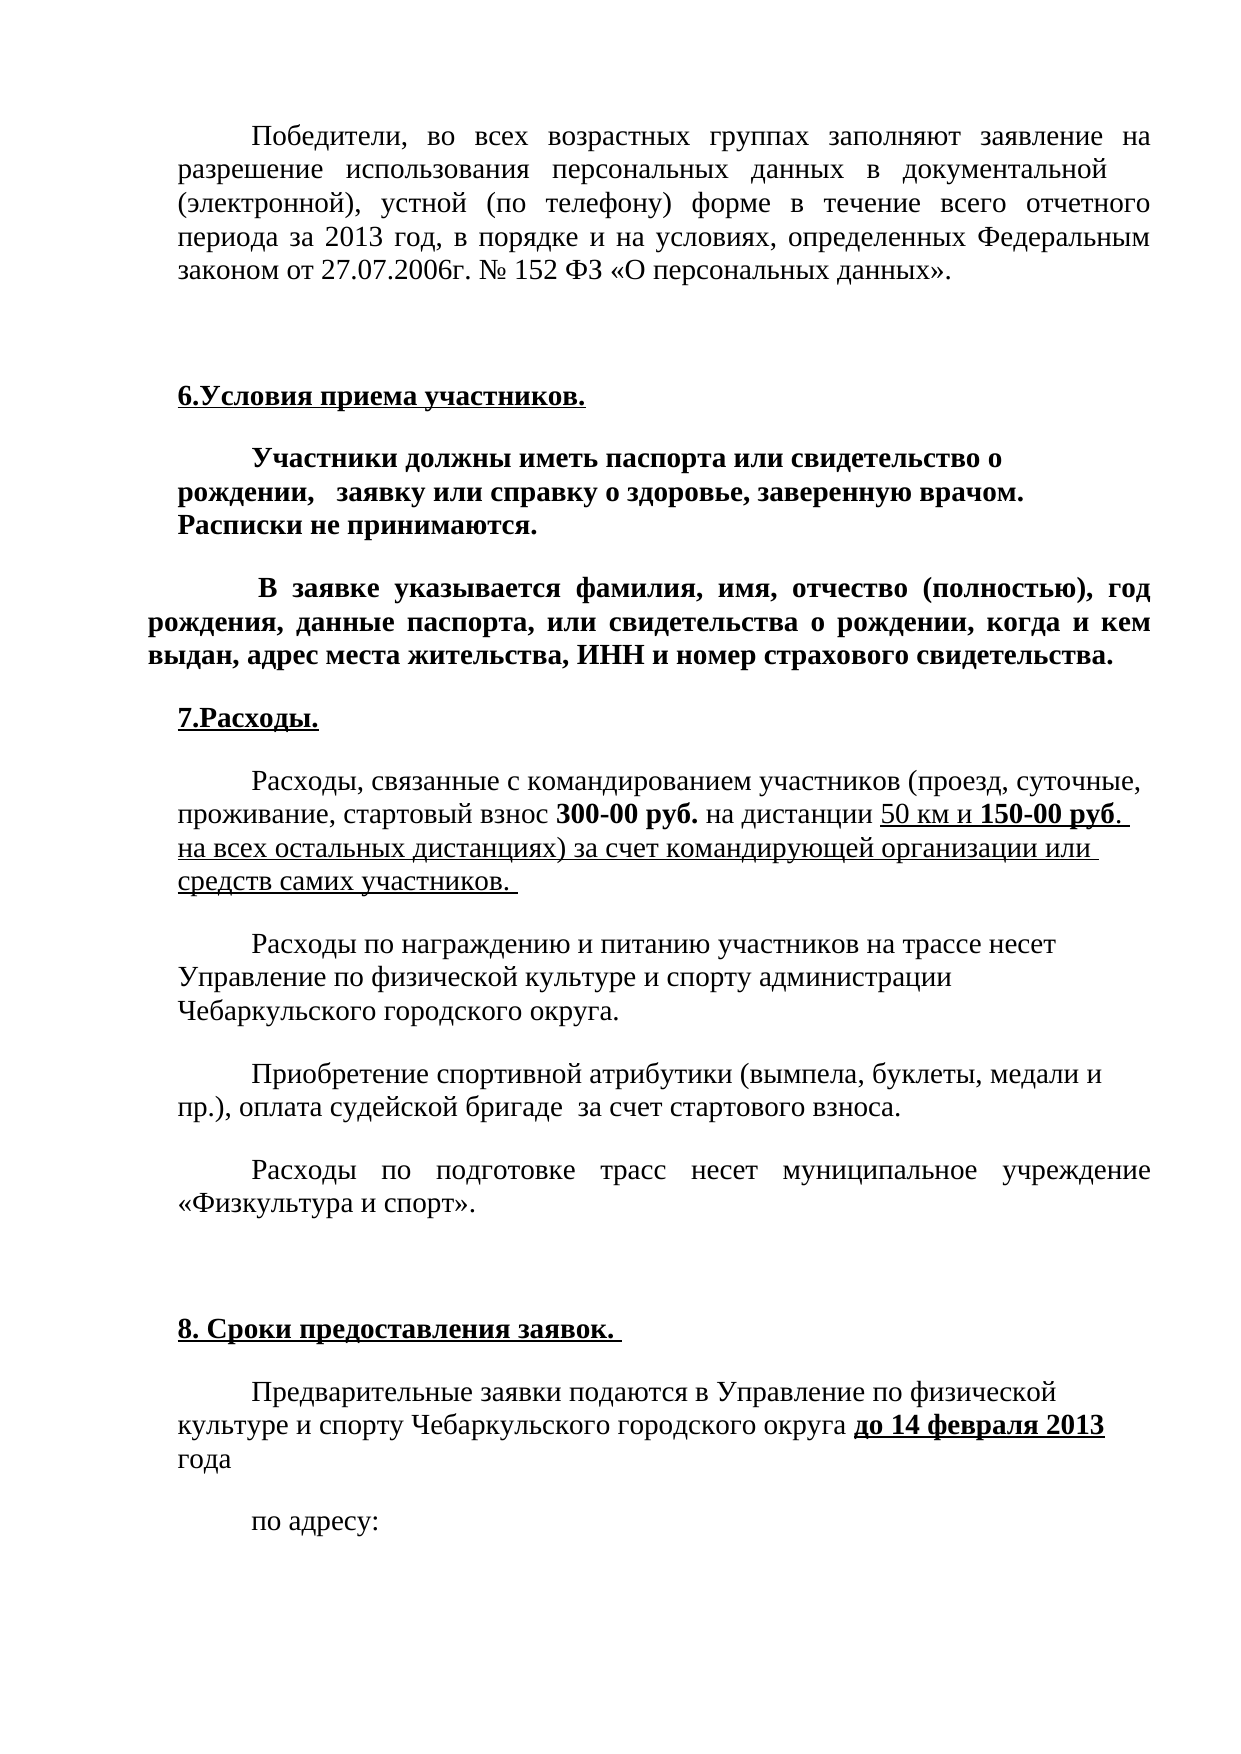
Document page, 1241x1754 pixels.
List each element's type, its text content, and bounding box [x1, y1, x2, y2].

text Расходы по подготовке трасс несет муниципальное учреждение «Физкультура и спорт». [177, 1152, 1152, 1219]
text Расходы по награждению и питанию участников на трассе несет Управление по физической культуре и спорту администрации Чебаркульского городского округа. [177, 926, 1152, 1027]
text Предварительные заявки подаются в Управление по физической культуре и спорту Чебаркульского городского округа до 14 февраля 2013 года [177, 1374, 1152, 1474]
text Участники должны иметь паспорта или свидетельство о рождении, заявку или справку о здоровье, заверенную врачом. Расписки не принимаются. [177, 440, 1152, 541]
text Расходы, связанные с командированием участников (проезд, суточные, проживание, стартовый взнос 300-00 руб. на дистанции 50 км и 150-00 руб. на всех остальных дистанциях) за счет командирующей организации или средств самих участников. [177, 763, 1152, 897]
text В заявке указывается фамилия, имя, отчество (полностью), год рождения, данные паспорта, или свидетельства о рождении, когда и кем выдан, адрес места жительства, ИНН и номер страхового свидетельства. [118, 570, 1152, 671]
text 7.Расходы. [177, 700, 1152, 733]
text Приобретение спортивной атрибутики (вымпела, буклеты, медали и пр.), оплата судейской бригаде за счет стартового взноса. [177, 1056, 1152, 1123]
text 8. Сроки предоставления заявок. [177, 1311, 1152, 1344]
text Победители, во всех возрастных группах заполняют заявление на разрешение использования персональных данных в документальной (электронной), устной (по телефону) форме в течение всего отчетного периода за 2013 год, в порядке и на условиях, определенных Федеральным законом от 27.07.2006г. № 152 ФЗ «О персональных данных». [177, 118, 1152, 286]
text по адресу: [177, 1503, 1152, 1537]
text 6.Условия приема участников. [177, 378, 1152, 411]
